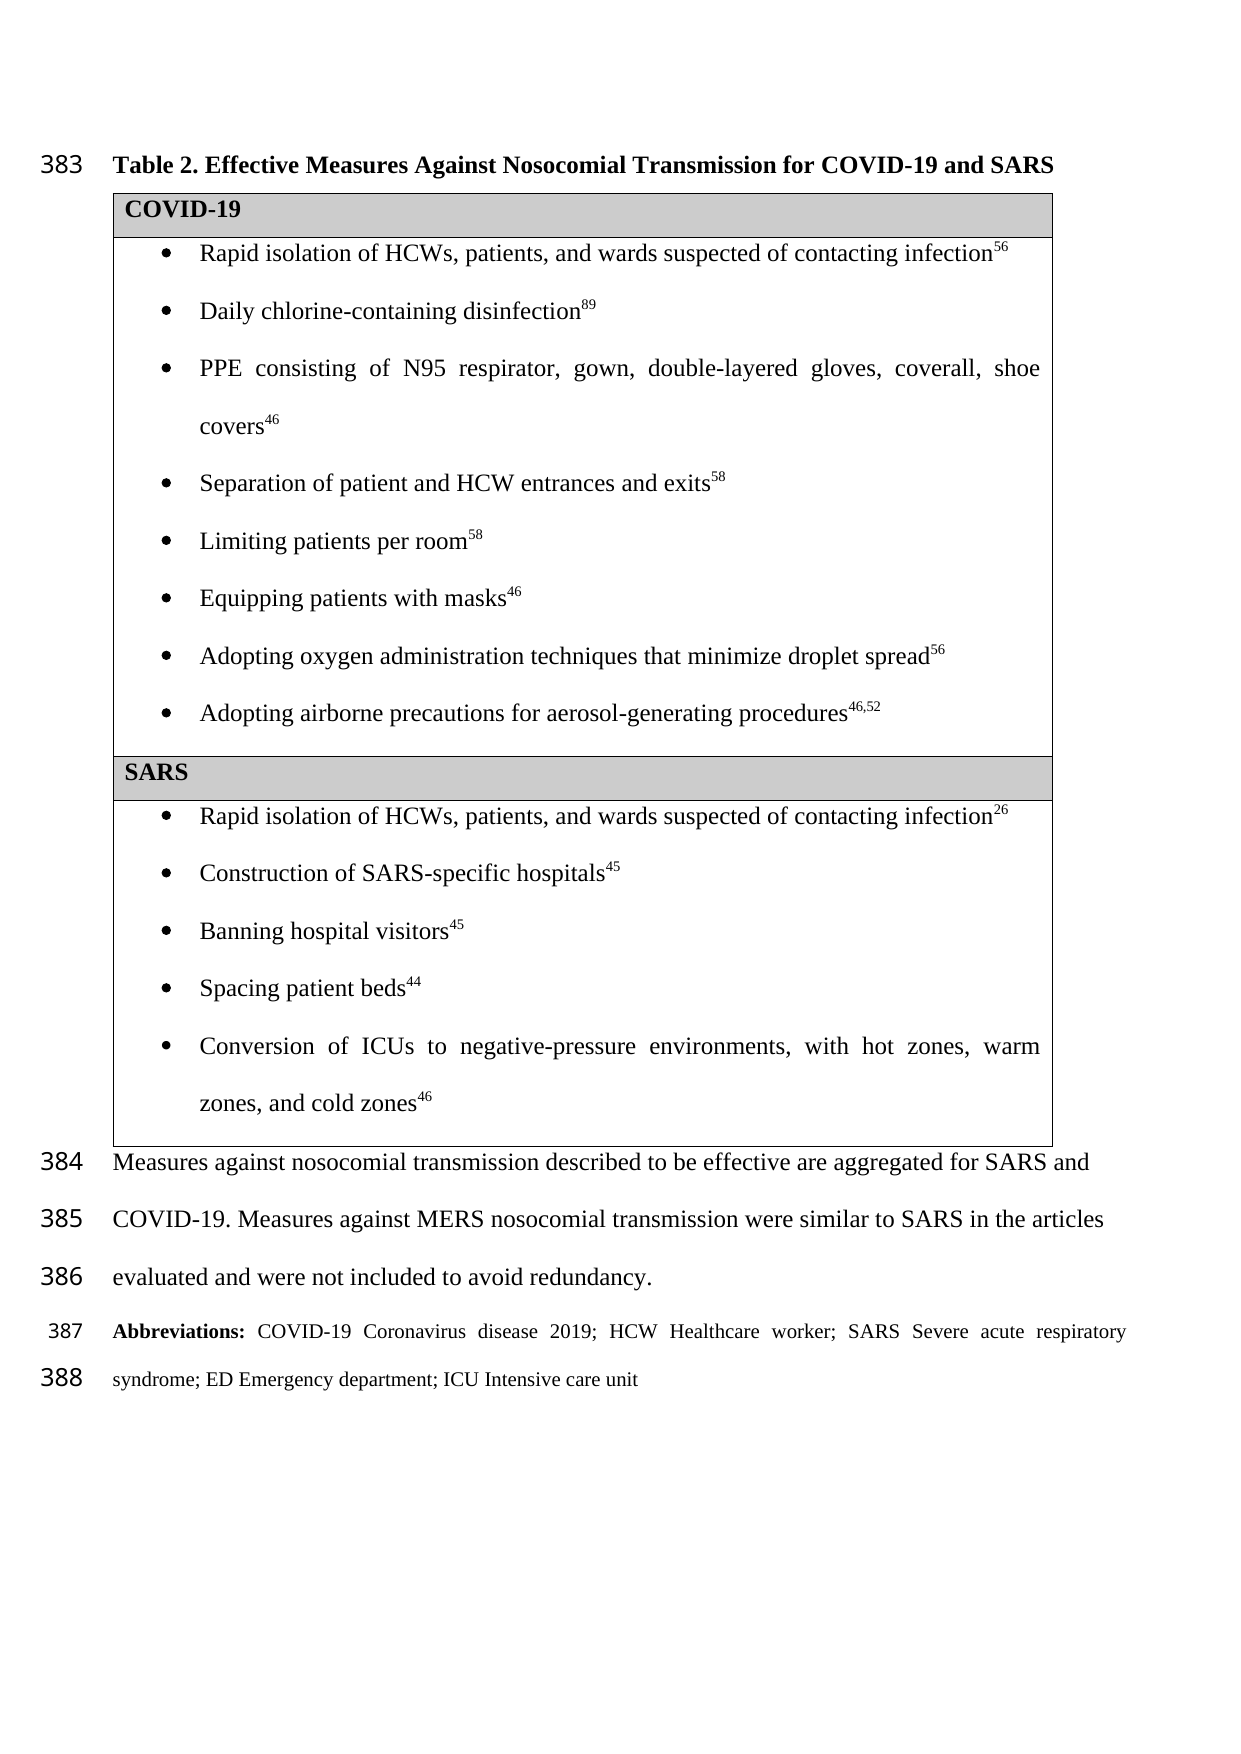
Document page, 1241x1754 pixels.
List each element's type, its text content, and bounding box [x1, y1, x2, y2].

table_header COVID-19 [114, 194, 1052, 237]
text Table 2. Effective Measures Against Nosocomial Transmission for COVID-19 and SARS [112, 150, 1128, 179]
table_cell Rapid isolation of HCWs, patients, and wards suspected of contacting infection26 Construction of SARS-specific hospitals45 Banning hospital visitors45 Spacing patient beds44 Conversion of ICUs to negative-pressure environments, with hot zones, warm zones, and cold zones46 [114, 801, 1052, 1146]
subtitle Abbreviations: COVID-19 Coronavirus disease 2019; HCW Healthcare worker; SARS Severe acute respiratory syndrome; ED Emergency department; ICU Intensive care unit [112, 1319, 1128, 1391]
table_cell SARS [114, 757, 1052, 800]
table_cell Rapid isolation of HCWs, patients, and wards suspected of contacting infection56 Daily chlorine-containing disinfection89 PPE consisting of N95 respirator, gown, double-layered gloves, coverall, shoe covers46 Separation of patient and HCW entrances and exits58 Limiting patients per room58 Equipping patients with masks46 Adopting oxygen administration techniques that minimize droplet spread56 Adopting airborne precautions for aerosol-generating procedures46,52 [114, 238, 1052, 756]
text Measures against nosocomial transmission described to be effective are aggregated for SARS and COVID-19. Measures against MERS nosocomial transmission were similar to SARS in the articles evaluated and were not included to avoid redundancy. [112, 1147, 1128, 1290]
